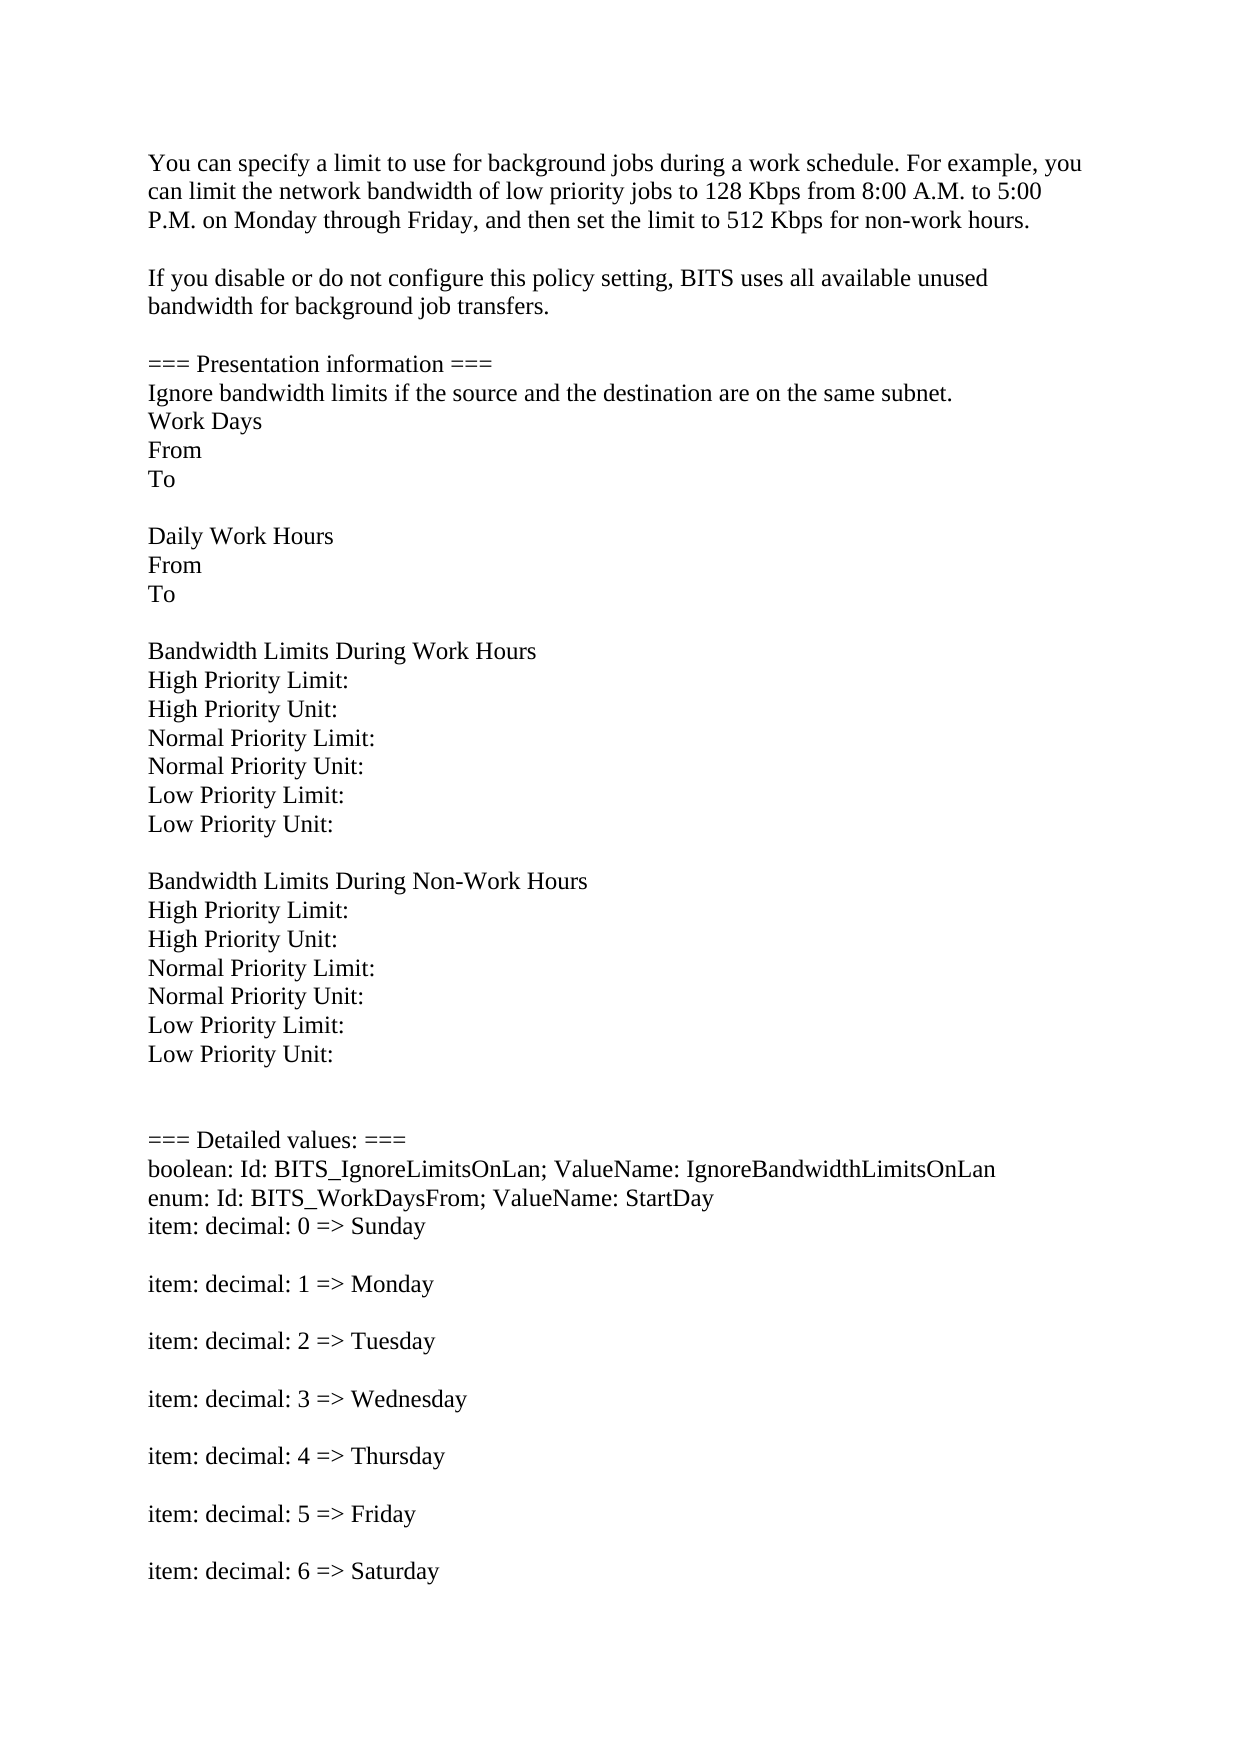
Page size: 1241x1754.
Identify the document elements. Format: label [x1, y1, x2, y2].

text [148, 148, 1093, 1614]
